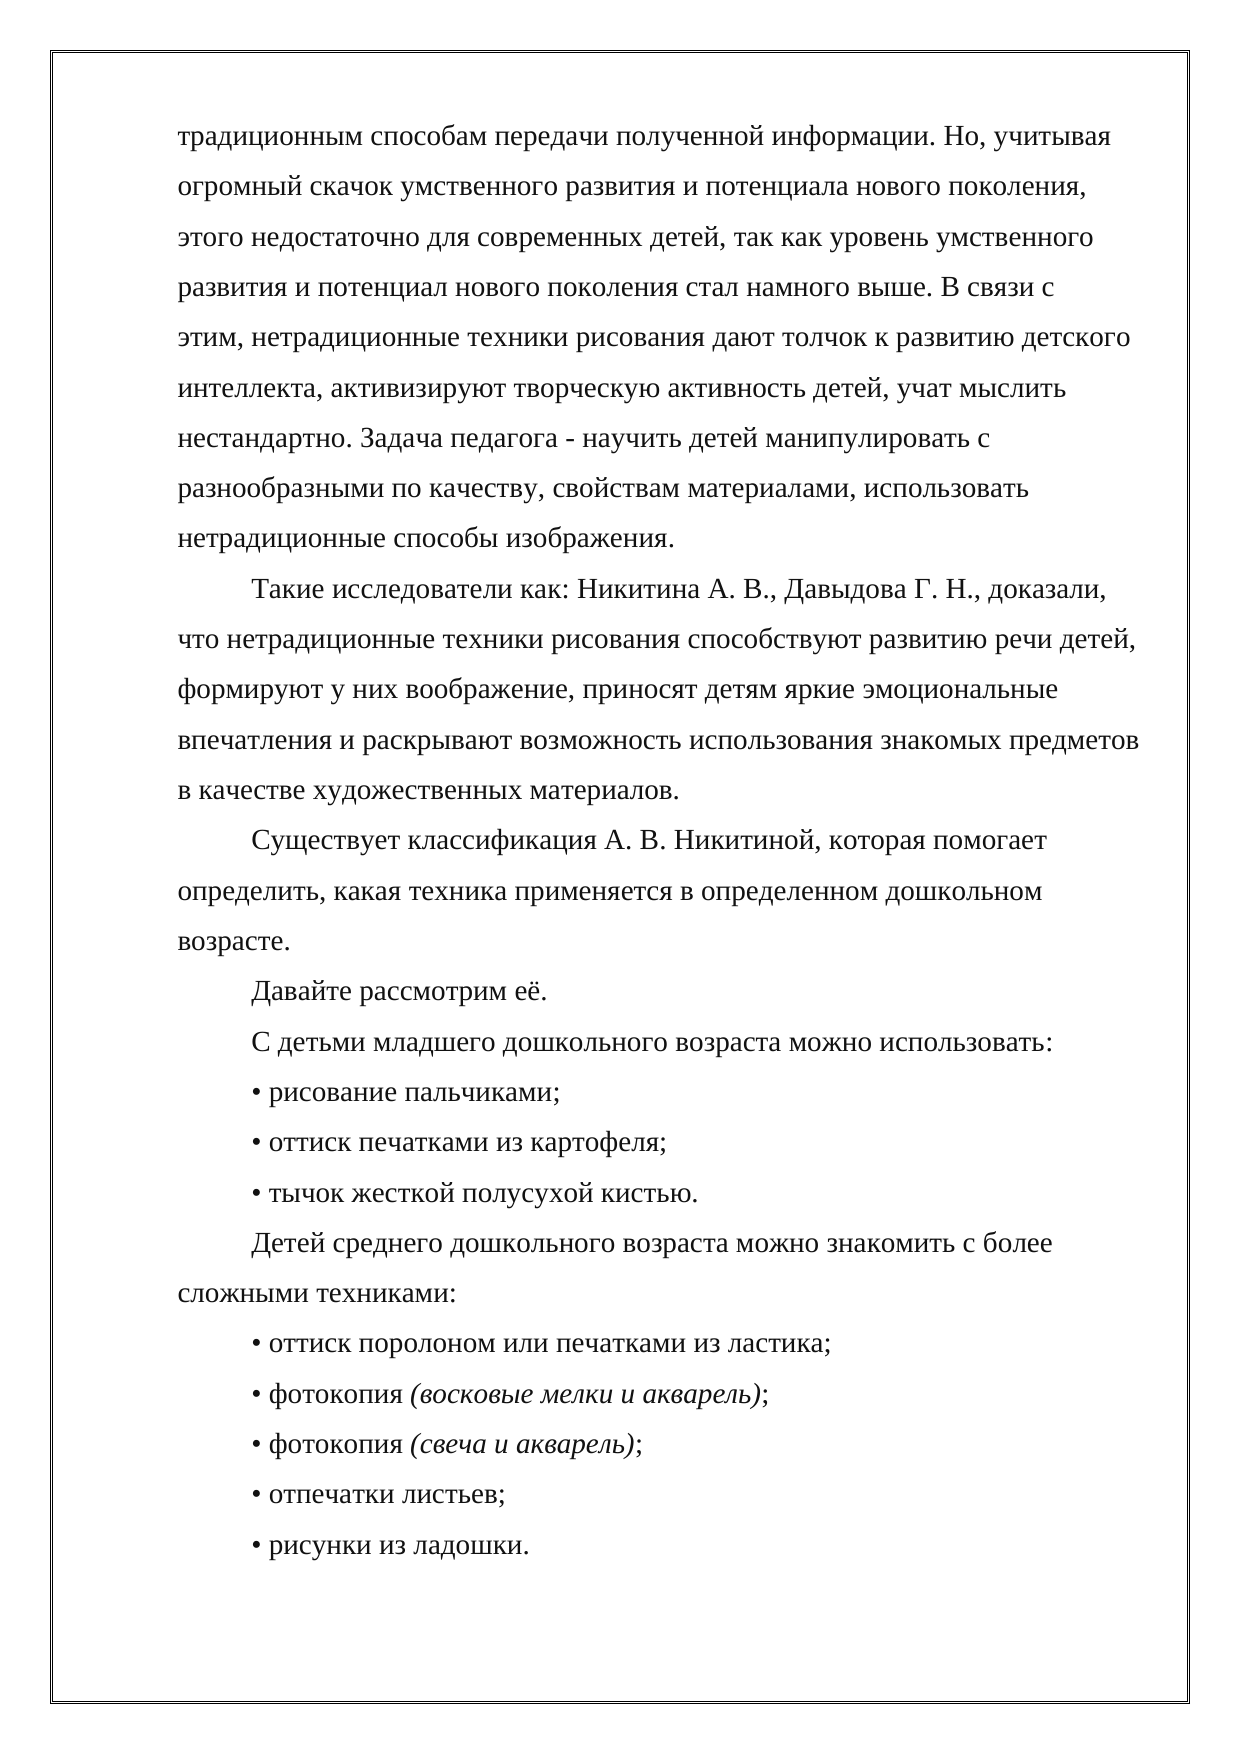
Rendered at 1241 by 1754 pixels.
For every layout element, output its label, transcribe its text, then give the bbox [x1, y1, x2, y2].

text • отпечатки листьев; [177, 1477, 1152, 1510]
text • оттиск печатками из картофеля; [177, 1124, 1152, 1158]
text • фотокопия (восковые мелки и акварель); [177, 1376, 1152, 1409]
text • тычок жесткой полусухой кистью. [177, 1175, 1152, 1208]
text С детьми младшего дошкольного возраста можно использовать: [177, 1024, 1152, 1057]
text Давайте рассмотрим её. [177, 973, 1152, 1007]
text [177, 118, 1152, 554]
text • рисование пальчиками; [177, 1074, 1152, 1108]
text • оттиск поролоном или печатками из ластика; [177, 1326, 1152, 1359]
text Существует классификация А. В. Никитиной, которая помогает определить, какая техника применяется в определенном дошкольном возрасте. [177, 822, 1152, 957]
text • фотокопия (свеча и акварель); [177, 1426, 1152, 1460]
text • рисунки из ладошки. [177, 1527, 1152, 1560]
text Детей среднего дошкольного возраста можно знакомить с более сложными техниками: [177, 1225, 1152, 1309]
text Такие исследователи как: Никитина А. В., Давыдова Г. Н., доказали, что нетрадиционные техники рисования способствуют развитию речи детей, формируют у них воображение, приносят детям яркие эмоциональные впечатления и раскрывают возможность использования знакомых предметов в качестве художественных материалов. [177, 571, 1152, 806]
